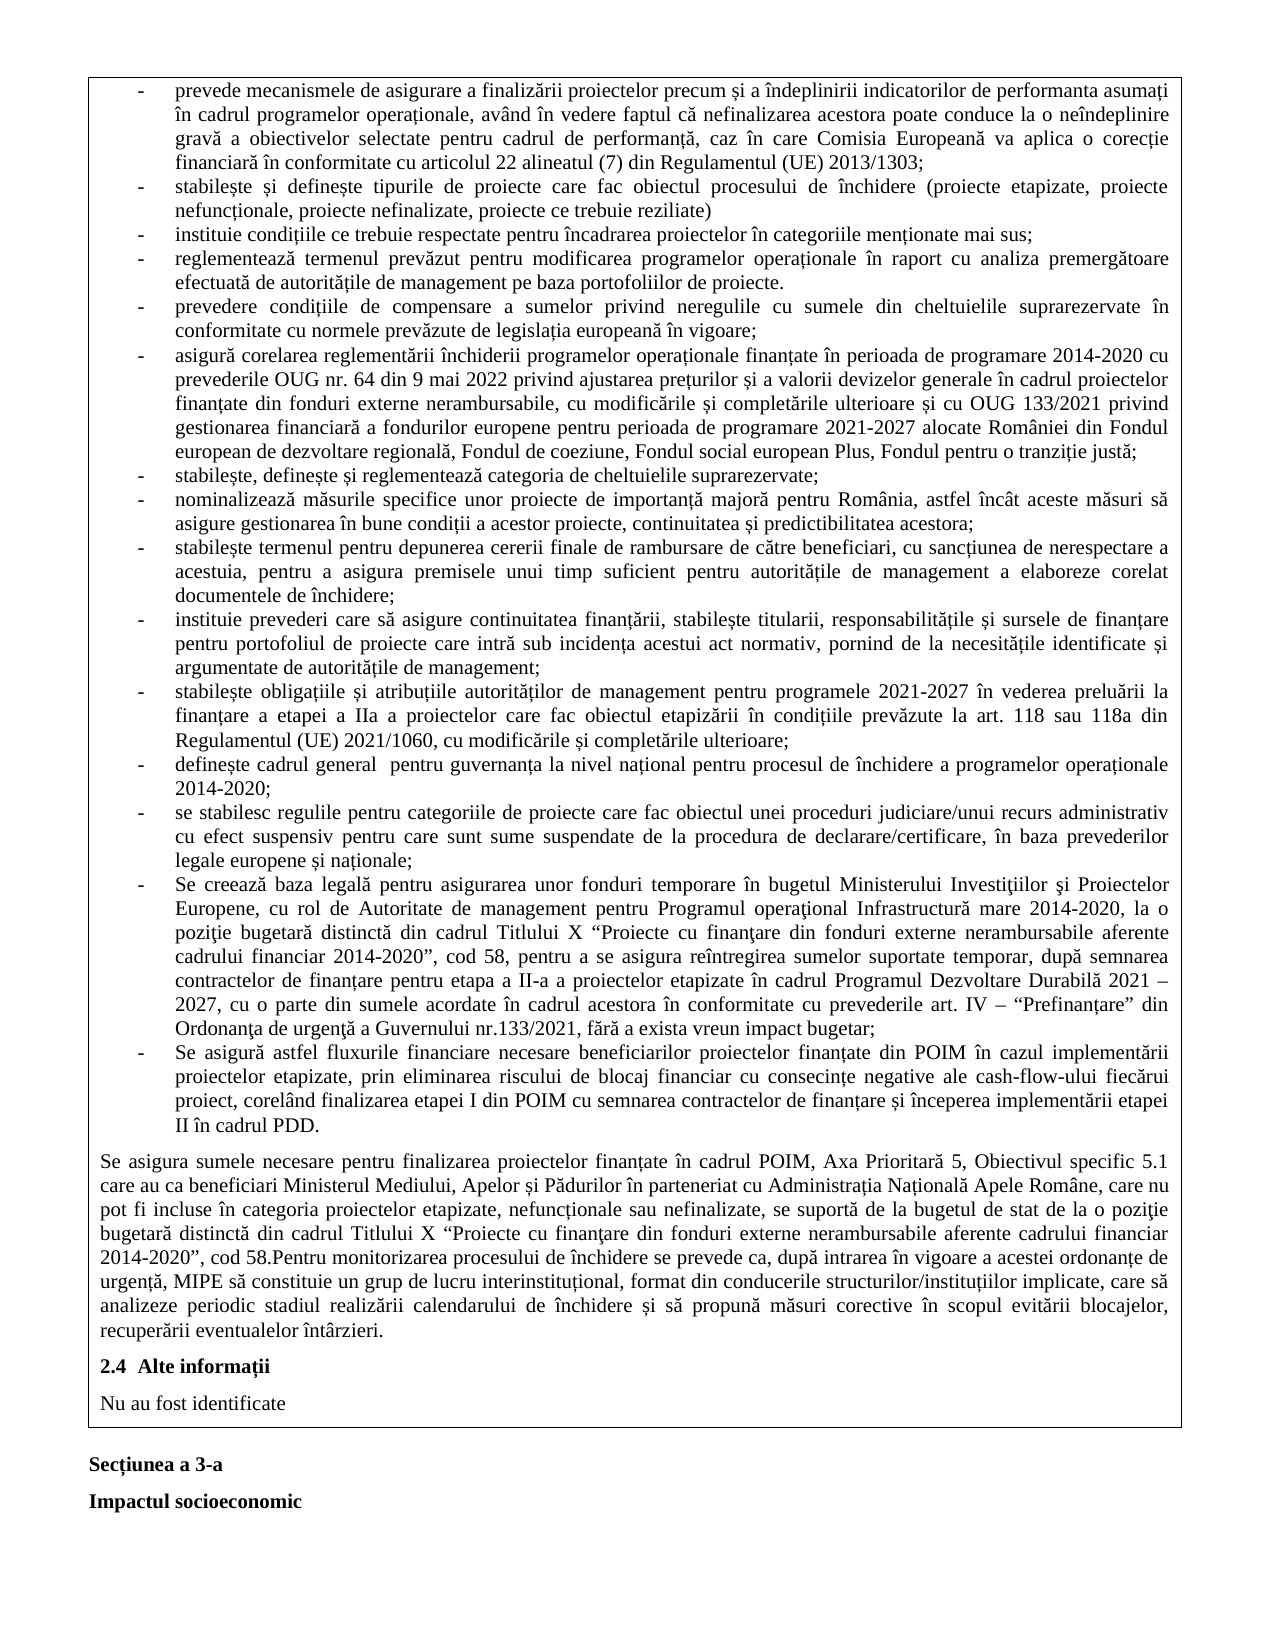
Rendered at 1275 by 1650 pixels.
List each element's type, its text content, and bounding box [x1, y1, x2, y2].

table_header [89, 78, 1181, 1427]
text Secțiunea a 3-a [89, 1452, 1186, 1476]
text Impactul socioeconomic [89, 1489, 1186, 1513]
